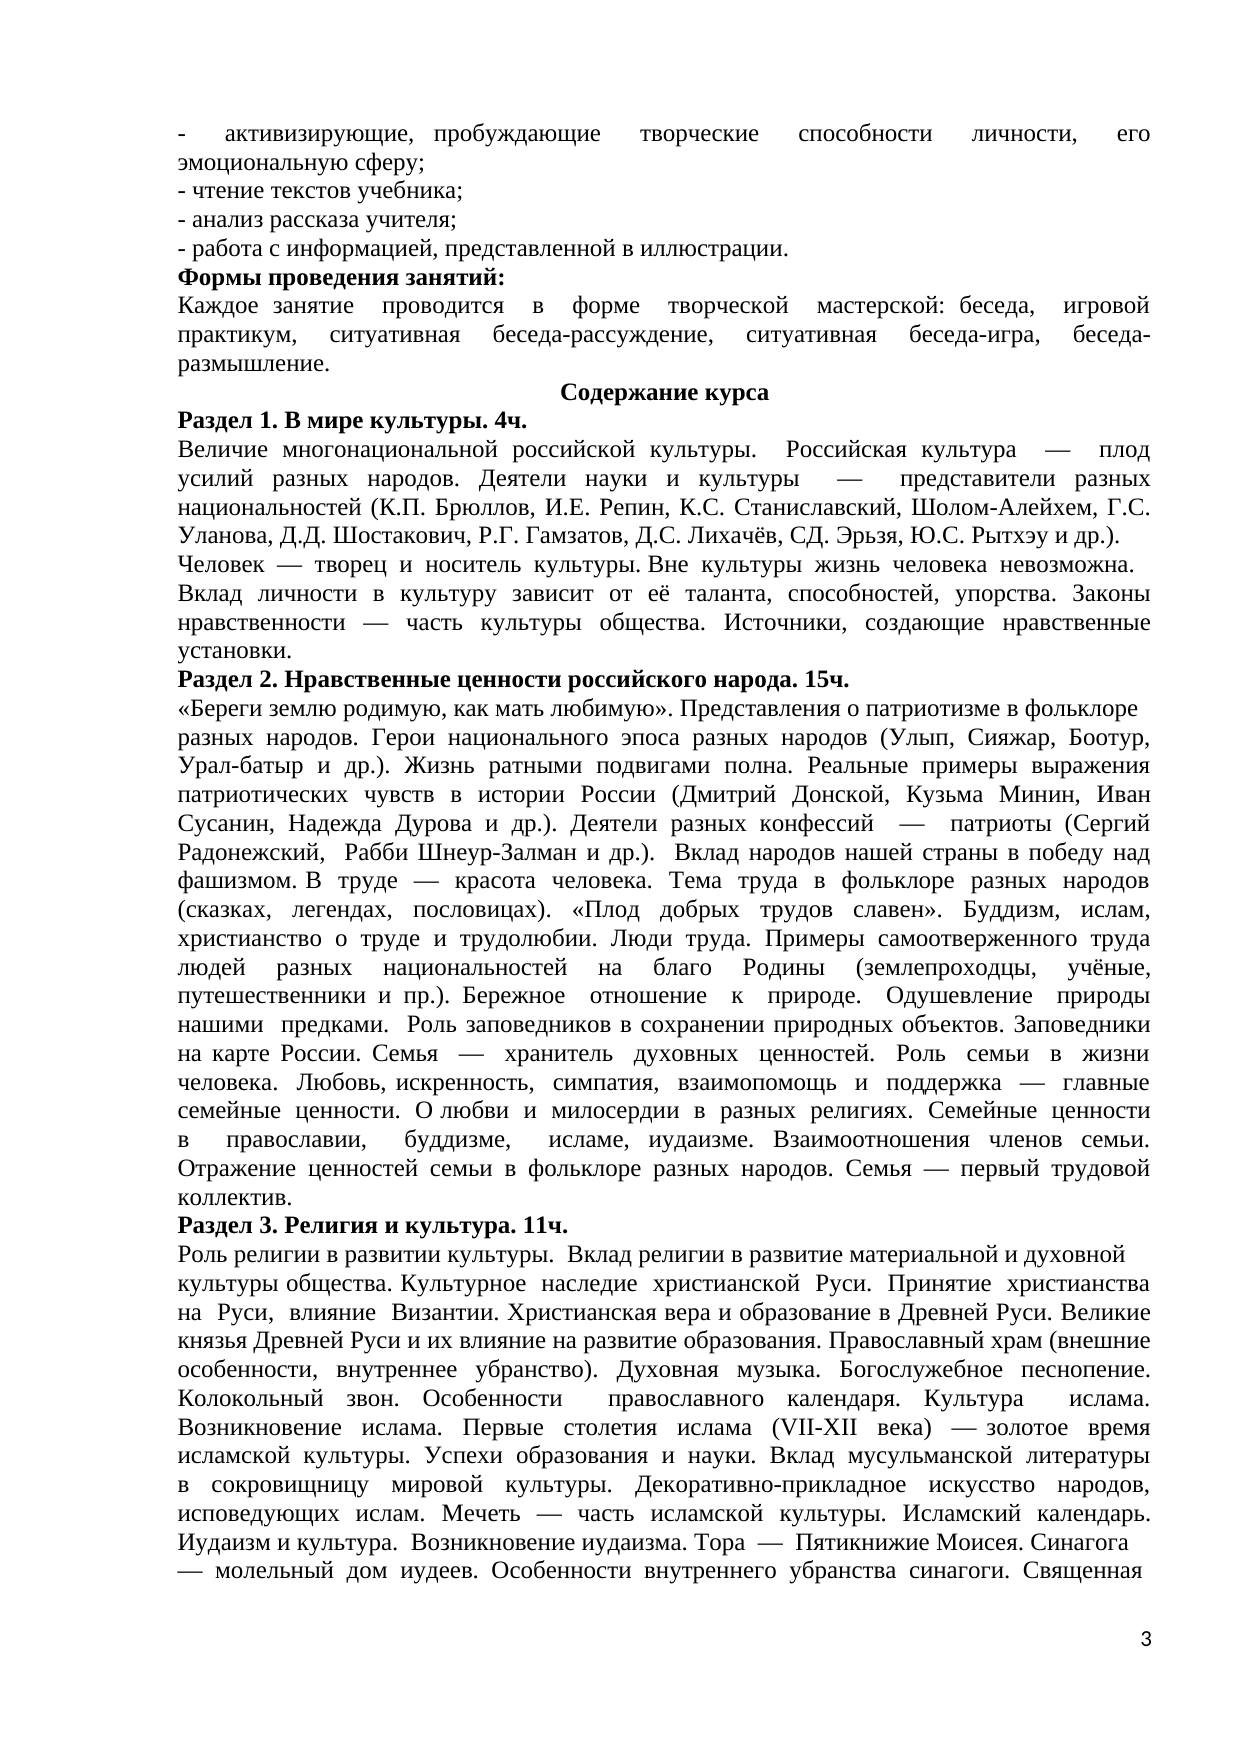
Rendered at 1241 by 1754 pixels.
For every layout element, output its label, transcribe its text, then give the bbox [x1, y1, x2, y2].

text — молельный дом иудеев. Особенности внутреннего убранства синагоги. Священная [177, 1556, 1152, 1584]
text - активизирующие, пробуждающие творческие способности личности, его эмоциональную сферу; [177, 118, 1152, 176]
text Формы проведения занятий: [177, 262, 1152, 291]
text Величие многонациональной российской культуры. Российская культура — плод усилий разных народов. Деятели науки и культуры — представители разных национальностей (К.П. Брюллов, И.Е. Репин, К.С. Станиславский, Шолом-Алейхем, Г.С. Уланова, Д.Д. Шостакович, Р.Г. Гамзатов, Д.С. Лихачёв, СД. Эрьзя, Ю.С. Рытхэу и др.). [177, 434, 1152, 549]
text Вклад личности в культуру зависит от её таланта, способностей, упорства. Законы нравственности — часть культуры общества. Источники, создающие нравственные установки. [177, 578, 1152, 664]
text «Береги землю родимую, как мать любимую». Представления о патриотизме в фольклоре [177, 693, 1152, 722]
text - работа с информацией, представленной в иллюстрации. [177, 233, 1152, 262]
text культуры общества. Культурное наследие христианской Руси. Принятие христианства на Руси, влияние Византии. Христианская вера и образование в Древней Руси. Великие князья Древней Руси и их влияние на развитие образования. Православный храм (внешние особенности, внутреннее убранство). Духовная музыка. Богослужебное песнопение. Колокольный звон. Особенности православного календаря. Культура ислама. Возникновение ислама. Первые столетия ислама (VII-XII века) — золотое время исламской культуры. Успехи образования и науки. Вклад мусульманской литературы в сокровищницу мировой культуры. Декоративно-прикладное искусство народов, исповедующих ислам. Мечеть — часть исламской культуры. Исламский календарь. Иудаизм и культура. Возникновение иудаизма. Тора — Пятикнижие Моисея. Синагога [177, 1268, 1152, 1556]
text Раздел 2. Нравственные ценности российского народа. 15ч. [177, 664, 1152, 693]
text Человек — творец и носитель культуры. Вне культуры жизнь человека невозможна. [177, 549, 1152, 578]
text - чтение текстов учебника; [177, 176, 1152, 204]
text - анализ рассказа учителя; [177, 204, 1152, 233]
text разных народов. Герои национального эпоса разных народов (Улып, Сияжар, Боотур, Урал-батыр и др.). Жизнь ратными подвигами полна. Реальные примеры выражения патриотических чувств в истории России (Дмитрий Донской, Кузьма Минин, Иван Сусанин, Надежда Дурова и др.). Деятели разных конфессий — патриоты (Сергий Радонежский, Рабби Шнеур-Залман и др.). Вклад народов нашей страны в победу над фашизмом. В труде — красота человека. Тема труда в фольклоре разных народов (сказках, легендах, пословицах). «Плод добрых трудов славен». Буддизм, ислам, христианство о труде и трудолюбии. Люди труда. Примеры самоотверженного труда людей разных национальностей на благо Родины (землепроходцы, учёные, путешественники и пр.). Бережное отношение к природе. Одушевление природы нашими предками. Роль заповедников в сохранении природных объектов. Заповедники на карте России. Семья — хранитель духовных ценностей. Роль семьи в жизни человека. Любовь, искренность, симпатия, взаимопомощь и поддержка — главные семейные ценности. О любви и милосердии в разных религиях. Семейные ценности в православии, буддизме, исламе, иудаизме. Взаимоотношения членов семьи. Отражение ценностей семьи в фольклоре разных народов. Семья — первый трудовой коллектив. [177, 722, 1152, 1211]
text Каждое занятие проводится в форме творческой мастерской: беседа, игровой практикум, ситуативная беседа-рассуждение, ситуативная беседа-игра, беседа-размышление. [177, 291, 1152, 377]
text Содержание курса [177, 377, 1152, 406]
text Роль религии в развитии культуры. Вклад религии в развитие материальной и духовной [177, 1239, 1152, 1268]
text Раздел 1. В мире культуры. 4ч. [177, 406, 1152, 434]
text Раздел 3. Религия и культура. 11ч. [177, 1211, 1152, 1239]
